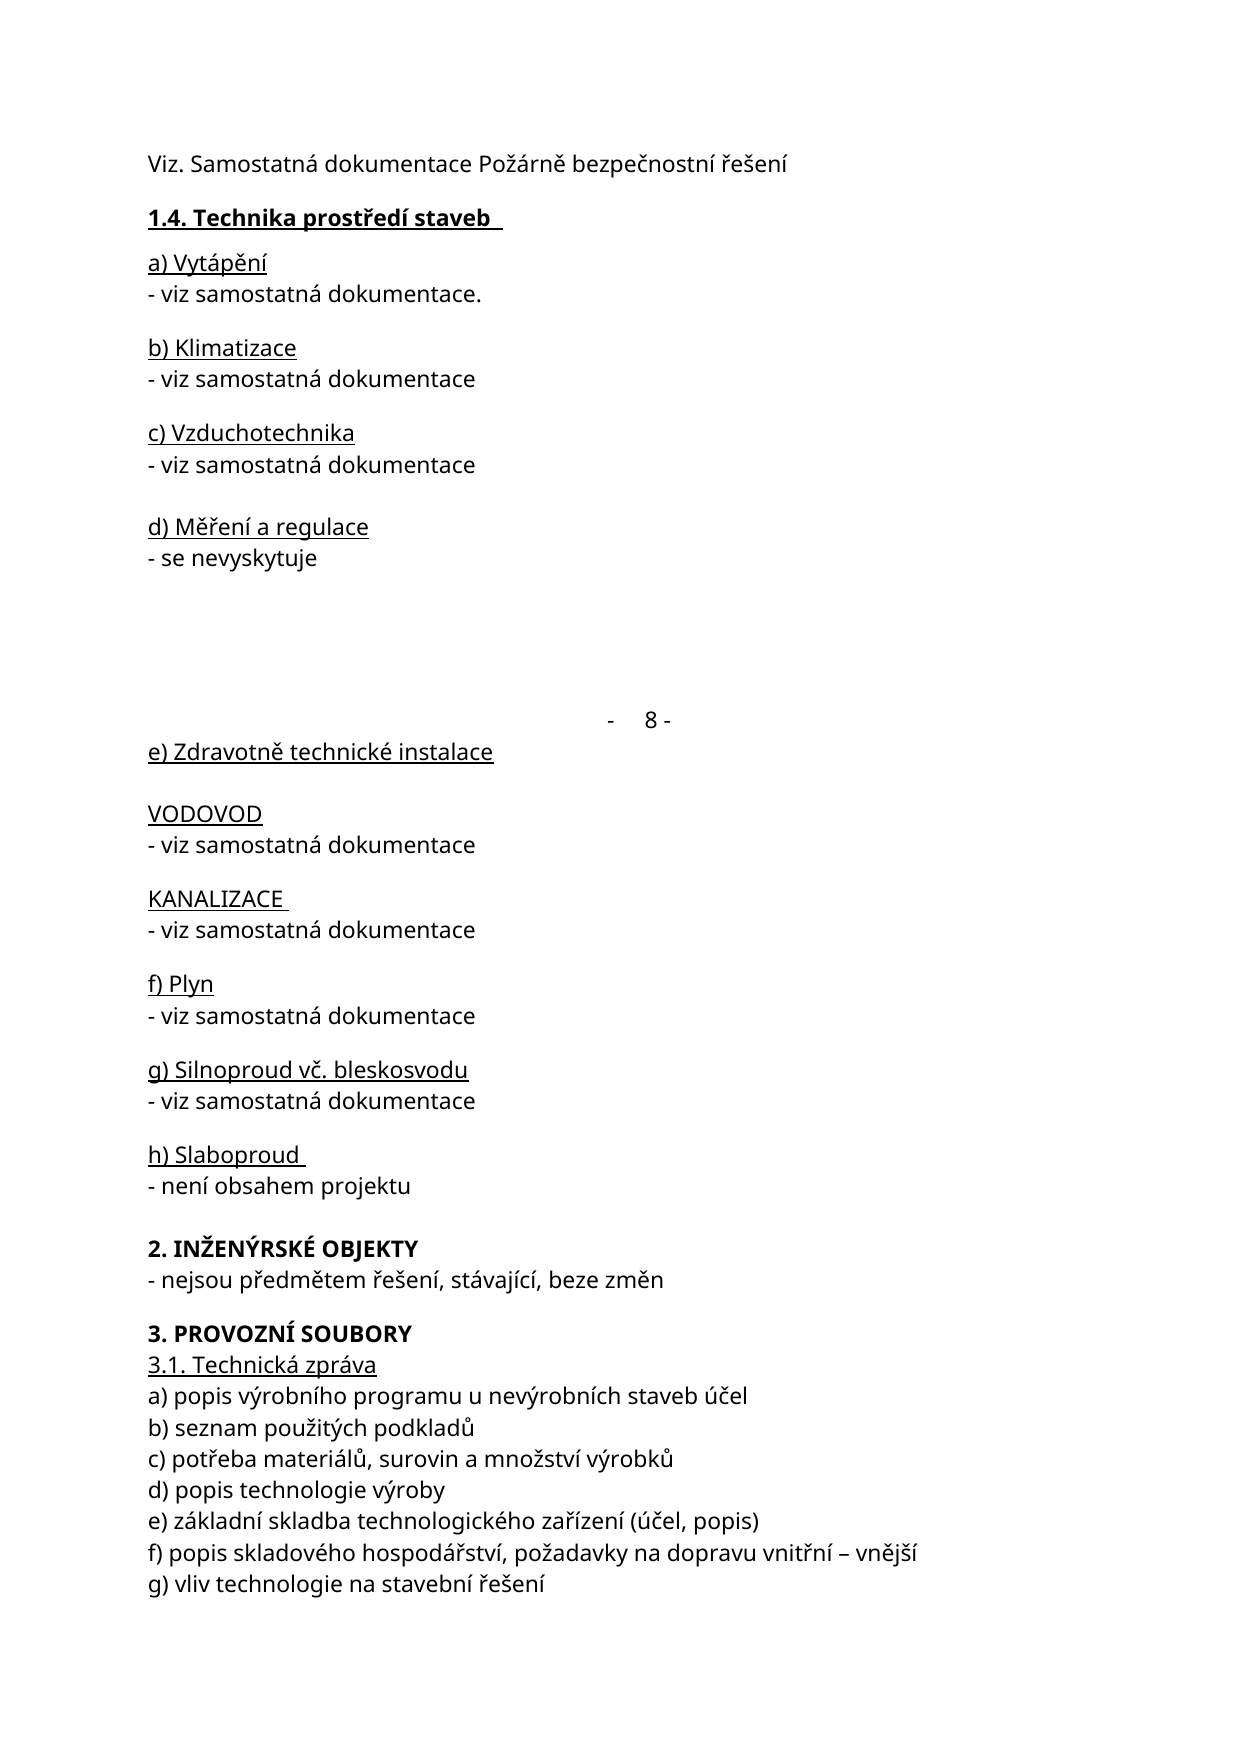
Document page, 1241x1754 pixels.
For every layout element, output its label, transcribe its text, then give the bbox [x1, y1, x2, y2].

text 3.1. Technická zpráva [148, 1349, 1093, 1380]
text b) seznam použitých podkladů [148, 1412, 1093, 1443]
text - viz samostatná dokumentace [148, 1000, 1093, 1031]
text a) Vytápění [148, 247, 1093, 278]
text f) popis skladového hospodářství, požadavky na dopravu vnitřní – vnější [148, 1537, 1093, 1568]
text c) Vzduchotechnika [148, 417, 1093, 449]
text KANALIZACE [148, 883, 1093, 914]
text - viz samostatná dokumentace [148, 449, 1093, 480]
text - viz samostatná dokumentace [148, 829, 1093, 861]
text g) Silnoproud vč. bleskosvodu [148, 1054, 1093, 1085]
text d) popis technologie výroby [148, 1474, 1093, 1505]
text f) Plyn [148, 968, 1093, 1000]
text - viz samostatná dokumentace [148, 1085, 1093, 1116]
text 2. INŽENÝRSKÉ OBJEKTY [148, 1233, 1093, 1264]
text VODOVOD [148, 798, 1093, 829]
text - není obsahem projektu [148, 1170, 1093, 1201]
text 1.4. Technika prostředí staveb [148, 202, 1093, 233]
text - se nevyskytuje [148, 542, 1093, 574]
text e) základní skladba technologického zařízení (účel, popis) [148, 1505, 1093, 1537]
text 3. PROVOZNÍ SOUBORY [148, 1318, 1093, 1349]
text d) Měření a regulace [148, 511, 1093, 542]
text - viz samostatná dokumentace [148, 363, 1093, 395]
text a) popis výrobního programu u nevýrobních staveb účel [148, 1380, 1093, 1412]
text c) potřeba materiálů, surovin a množství výrobků [148, 1443, 1093, 1474]
text - viz samostatná dokumentace. [148, 278, 1093, 309]
text e) Zdravotně technické instalace [148, 736, 1093, 767]
text b) Klimatizace [148, 332, 1093, 363]
text Viz. Samostatná dokumentace Požárně bezpečnostní řešení [148, 148, 1093, 179]
text - nejsou předmětem řešení, stávající, beze změn [148, 1264, 1093, 1295]
text - viz samostatná dokumentace [148, 914, 1093, 946]
text g) vliv technologie na stavební řešení [148, 1568, 1093, 1599]
text h) Slaboproud [148, 1139, 1093, 1170]
list 8 - [185, 704, 1093, 736]
